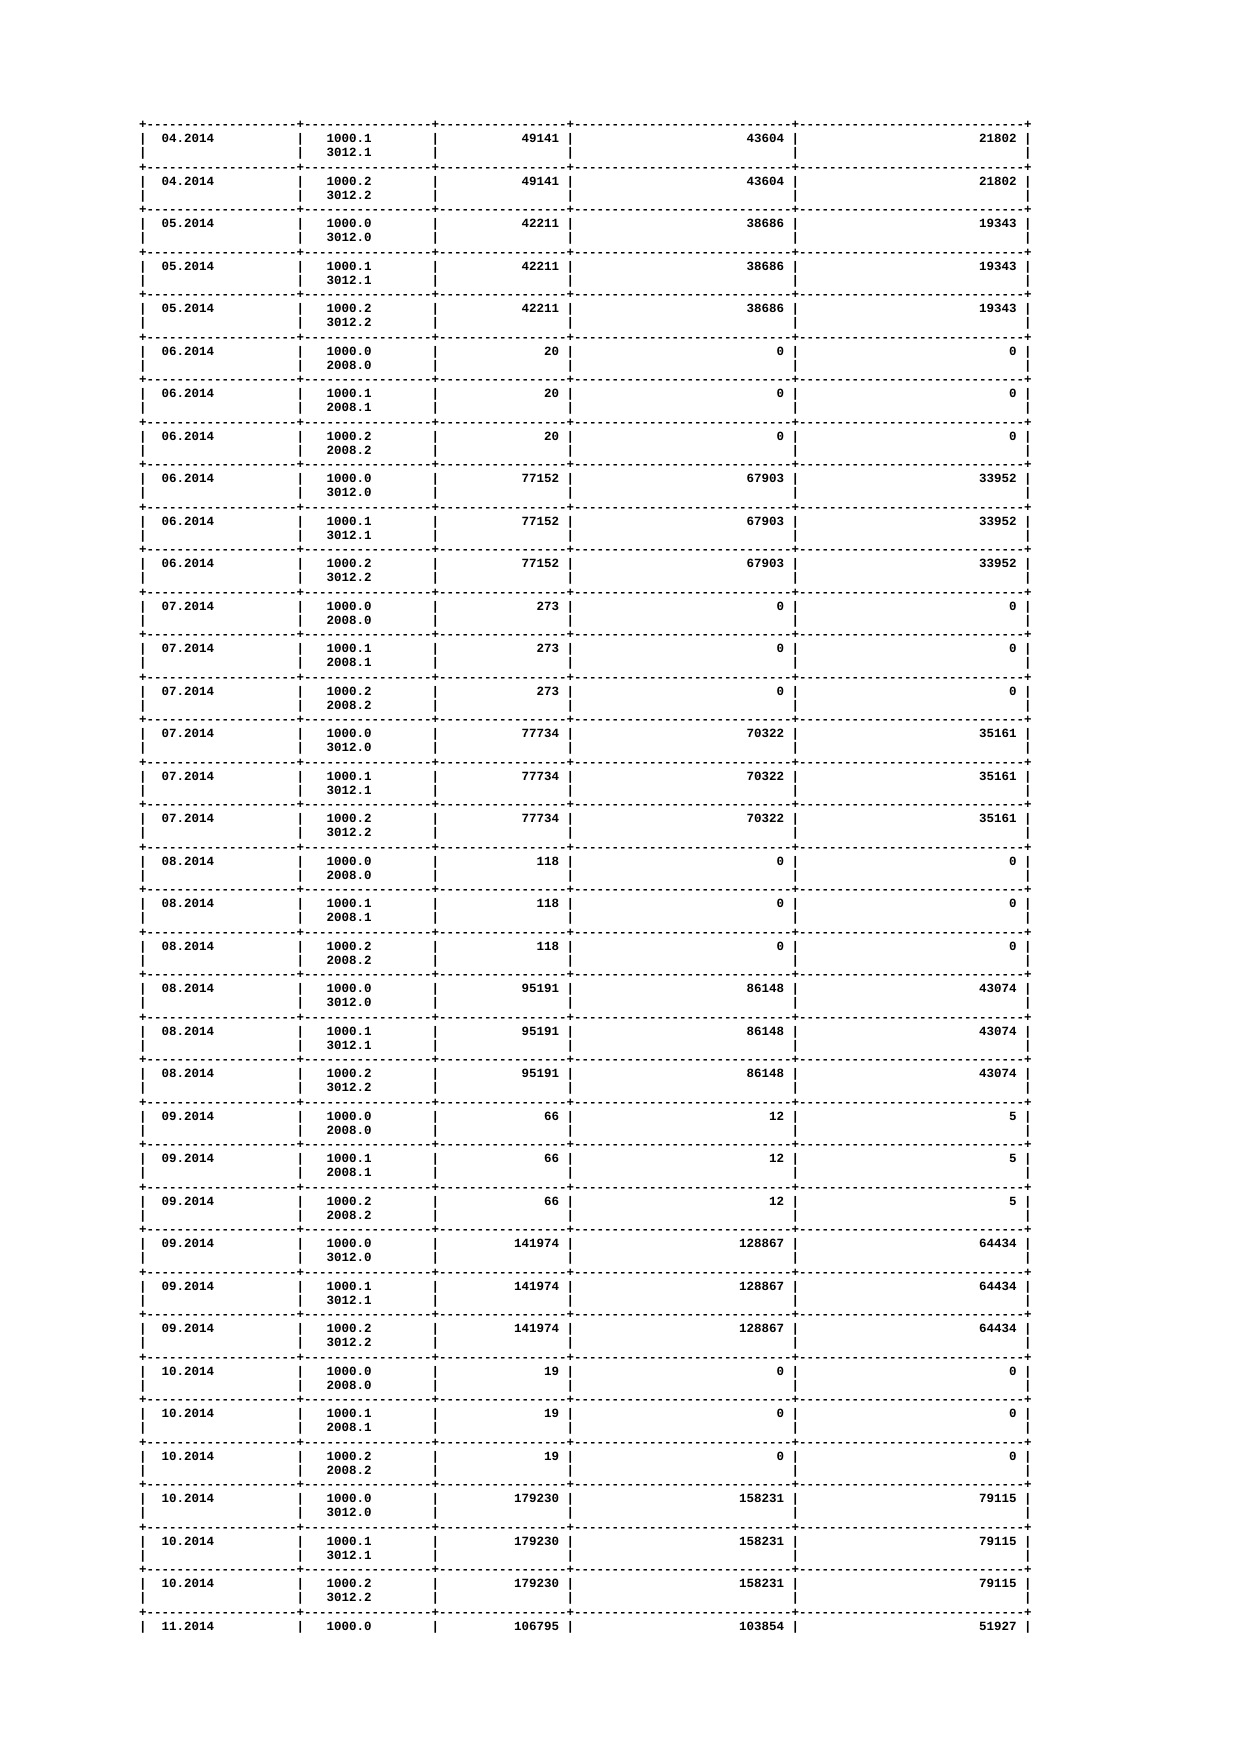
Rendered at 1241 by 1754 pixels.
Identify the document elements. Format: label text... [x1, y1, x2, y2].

text +--------------------+-----------------+-----------------+-----------------------------+------------------------------+ [139, 798, 1101, 812]
text | 07.2014 | 1000.1 | 273 | 0 | 0 | [139, 642, 1101, 656]
text | 07.2014 | 1000.2 | 77734 | 70322 | 35161 | [139, 812, 1101, 826]
text | 10.2014 | 1000.1 | 19 | 0 | 0 | [139, 1407, 1101, 1421]
text +--------------------+-----------------+-----------------+-----------------------------+------------------------------+ [139, 331, 1101, 345]
text | | 3012.2 | | | | [139, 826, 1101, 841]
text | | 2008.2 | | | | [139, 444, 1101, 458]
text +--------------------+-----------------+-----------------+-----------------------------+------------------------------+ [139, 1393, 1101, 1407]
text | | 3012.0 | | | | [139, 231, 1101, 246]
text | 08.2014 | 1000.2 | 95191 | 86148 | 43074 | [139, 1067, 1101, 1081]
text | | 3012.1 | | | | [139, 784, 1101, 798]
text | 06.2014 | 1000.1 | 20 | 0 | 0 | [139, 387, 1101, 401]
text | | 2008.2 | | | | [139, 1209, 1101, 1223]
text +--------------------+-----------------+-----------------+-----------------------------+------------------------------+ [139, 501, 1101, 515]
text | 06.2014 | 1000.2 | 77152 | 67903 | 33952 | [139, 557, 1101, 571]
text +--------------------+-----------------+-----------------+-----------------------------+------------------------------+ [139, 671, 1101, 685]
text +--------------------+-----------------+-----------------+-----------------------------+------------------------------+ [139, 543, 1101, 557]
text | | 3012.0 | | | | [139, 741, 1101, 756]
text | 09.2014 | 1000.1 | 141974 | 128867 | 64434 | [139, 1280, 1101, 1294]
text | | 2008.0 | | | | [139, 1379, 1101, 1393]
text | | 3012.0 | | | | [139, 1251, 1101, 1266]
text | 10.2014 | 1000.0 | 179230 | 158231 | 79115 | [139, 1492, 1101, 1506]
text | 06.2014 | 1000.1 | 77152 | 67903 | 33952 | [139, 515, 1101, 529]
text +--------------------+-----------------+-----------------+-----------------------------+------------------------------+ [139, 1096, 1101, 1110]
text +--------------------+-----------------+-----------------+-----------------------------+------------------------------+ [139, 1478, 1101, 1492]
text | 09.2014 | 1000.2 | 66 | 12 | 5 | [139, 1195, 1101, 1209]
text +--------------------+-----------------+-----------------+-----------------------------+------------------------------+ [139, 1351, 1101, 1365]
text | 10.2014 | 1000.1 | 179230 | 158231 | 79115 | [139, 1535, 1101, 1549]
text +--------------------+-----------------+-----------------+-----------------------------+------------------------------+ [139, 246, 1101, 260]
text | | 3012.1 | | | | [139, 1549, 1101, 1563]
text | 07.2014 | 1000.1 | 77734 | 70322 | 35161 | [139, 770, 1101, 784]
text +--------------------+-----------------+-----------------+-----------------------------+------------------------------+ [139, 416, 1101, 430]
text | | 2008.2 | | | | [139, 1464, 1101, 1478]
text | 09.2014 | 1000.2 | 141974 | 128867 | 64434 | [139, 1322, 1101, 1336]
text | | 2008.0 | | | | [139, 614, 1101, 628]
text +--------------------+-----------------+-----------------+-----------------------------+------------------------------+ [139, 1223, 1101, 1237]
text | 07.2014 | 1000.0 | 273 | 0 | 0 | [139, 600, 1101, 614]
text | | 3012.2 | | | | [139, 1591, 1101, 1606]
text +--------------------+-----------------+-----------------+-----------------------------+------------------------------+ [139, 1011, 1101, 1025]
text | | 2008.1 | | | | [139, 656, 1101, 671]
text | 11.2014 | 1000.0 | 106795 | 103854 | 51927 | [139, 1620, 1101, 1634]
text +--------------------+-----------------+-----------------+-----------------------------+------------------------------+ [139, 586, 1101, 600]
text | 09.2014 | 1000.0 | 66 | 12 | 5 | [139, 1110, 1101, 1124]
text | | 2008.1 | | | | [139, 911, 1101, 926]
text +--------------------+-----------------+-----------------+-----------------------------+------------------------------+ [139, 713, 1101, 727]
text +--------------------+-----------------+-----------------+-----------------------------+------------------------------+ [139, 203, 1101, 217]
text | | 3012.2 | | | | [139, 1081, 1101, 1096]
text | 07.2014 | 1000.0 | 77734 | 70322 | 35161 | [139, 727, 1101, 741]
text | | 3012.2 | | | | [139, 316, 1101, 331]
text | 04.2014 | 1000.2 | 49141 | 43604 | 21802 | [139, 175, 1101, 189]
text +--------------------+-----------------+-----------------+-----------------------------+------------------------------+ [139, 288, 1101, 302]
text +--------------------+-----------------+-----------------+-----------------------------+------------------------------+ [139, 1563, 1101, 1577]
text +--------------------+-----------------+-----------------+-----------------------------+------------------------------+ [139, 841, 1101, 855]
text | | 3012.1 | | | | [139, 1039, 1101, 1053]
text +--------------------+-----------------+-----------------+-----------------------------+------------------------------+ [139, 1436, 1101, 1450]
text | 05.2014 | 1000.0 | 42211 | 38686 | 19343 | [139, 217, 1101, 231]
text | | 3012.2 | | | | [139, 189, 1101, 203]
text +--------------------+-----------------+-----------------+-----------------------------+------------------------------+ [139, 883, 1101, 897]
text | 06.2014 | 1000.2 | 20 | 0 | 0 | [139, 430, 1101, 444]
text | 10.2014 | 1000.0 | 19 | 0 | 0 | [139, 1365, 1101, 1379]
text | 04.2014 | 1000.1 | 49141 | 43604 | 21802 | [139, 132, 1101, 146]
text +--------------------+-----------------+-----------------+-----------------------------+------------------------------+ [139, 1053, 1101, 1067]
text | 10.2014 | 1000.2 | 19 | 0 | 0 | [139, 1450, 1101, 1464]
text | | 3012.1 | | | | [139, 274, 1101, 288]
text | 10.2014 | 1000.2 | 179230 | 158231 | 79115 | [139, 1577, 1101, 1591]
text +--------------------+-----------------+-----------------+-----------------------------+------------------------------+ [139, 1521, 1101, 1535]
text | | 3012.2 | | | | [139, 571, 1101, 586]
text | | 3012.2 | | | | [139, 1336, 1101, 1351]
text | | 2008.1 | | | | [139, 1166, 1101, 1181]
text | 06.2014 | 1000.0 | 77152 | 67903 | 33952 | [139, 472, 1101, 486]
text | | 3012.0 | | | | [139, 486, 1101, 501]
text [139, 1606, 1101, 1620]
text | | 2008.1 | | | | [139, 1421, 1101, 1436]
text | 08.2014 | 1000.1 | 118 | 0 | 0 | [139, 897, 1101, 911]
text +--------------------+-----------------+-----------------+-----------------------------+------------------------------+ [139, 1138, 1101, 1152]
text +--------------------+-----------------+-----------------+-----------------------------+------------------------------+ [139, 1266, 1101, 1280]
text | | 2008.0 | | | | [139, 869, 1101, 883]
text +--------------------+-----------------+-----------------+-----------------------------+------------------------------+ [139, 968, 1101, 982]
text | 05.2014 | 1000.1 | 42211 | 38686 | 19343 | [139, 260, 1101, 274]
text | | 3012.1 | | | | [139, 146, 1101, 161]
text +--------------------+-----------------+-----------------+-----------------------------+------------------------------+ [139, 1308, 1101, 1322]
text | 08.2014 | 1000.1 | 95191 | 86148 | 43074 | [139, 1025, 1101, 1039]
text +--------------------+-----------------+-----------------+-----------------------------+------------------------------+ [139, 1181, 1101, 1195]
text | | 3012.0 | | | | [139, 996, 1101, 1011]
text | | 2008.0 | | | | [139, 359, 1101, 373]
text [139, 118, 1101, 132]
text +--------------------+-----------------+-----------------+-----------------------------+------------------------------+ [139, 756, 1101, 770]
text +--------------------+-----------------+-----------------+-----------------------------+------------------------------+ [139, 628, 1101, 642]
text | 07.2014 | 1000.2 | 273 | 0 | 0 | [139, 685, 1101, 699]
text +--------------------+-----------------+-----------------+-----------------------------+------------------------------+ [139, 926, 1101, 940]
text +--------------------+-----------------+-----------------+-----------------------------+------------------------------+ [139, 373, 1101, 387]
text | | 2008.2 | | | | [139, 699, 1101, 713]
text | | 2008.1 | | | | [139, 401, 1101, 416]
text | | 3012.0 | | | | [139, 1506, 1101, 1521]
text | 06.2014 | 1000.0 | 20 | 0 | 0 | [139, 345, 1101, 359]
text | 08.2014 | 1000.2 | 118 | 0 | 0 | [139, 940, 1101, 954]
text | 09.2014 | 1000.1 | 66 | 12 | 5 | [139, 1152, 1101, 1166]
text | | 2008.2 | | | | [139, 954, 1101, 968]
text | | 2008.0 | | | | [139, 1124, 1101, 1138]
text | 05.2014 | 1000.2 | 42211 | 38686 | 19343 | [139, 302, 1101, 316]
text | 08.2014 | 1000.0 | 95191 | 86148 | 43074 | [139, 982, 1101, 996]
text | | 3012.1 | | | | [139, 1294, 1101, 1308]
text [139, 161, 1101, 175]
text +--------------------+-----------------+-----------------+-----------------------------+------------------------------+ [139, 458, 1101, 472]
text | | 3012.1 | | | | [139, 529, 1101, 543]
text | 09.2014 | 1000.0 | 141974 | 128867 | 64434 | [139, 1237, 1101, 1251]
text | 08.2014 | 1000.0 | 118 | 0 | 0 | [139, 855, 1101, 869]
